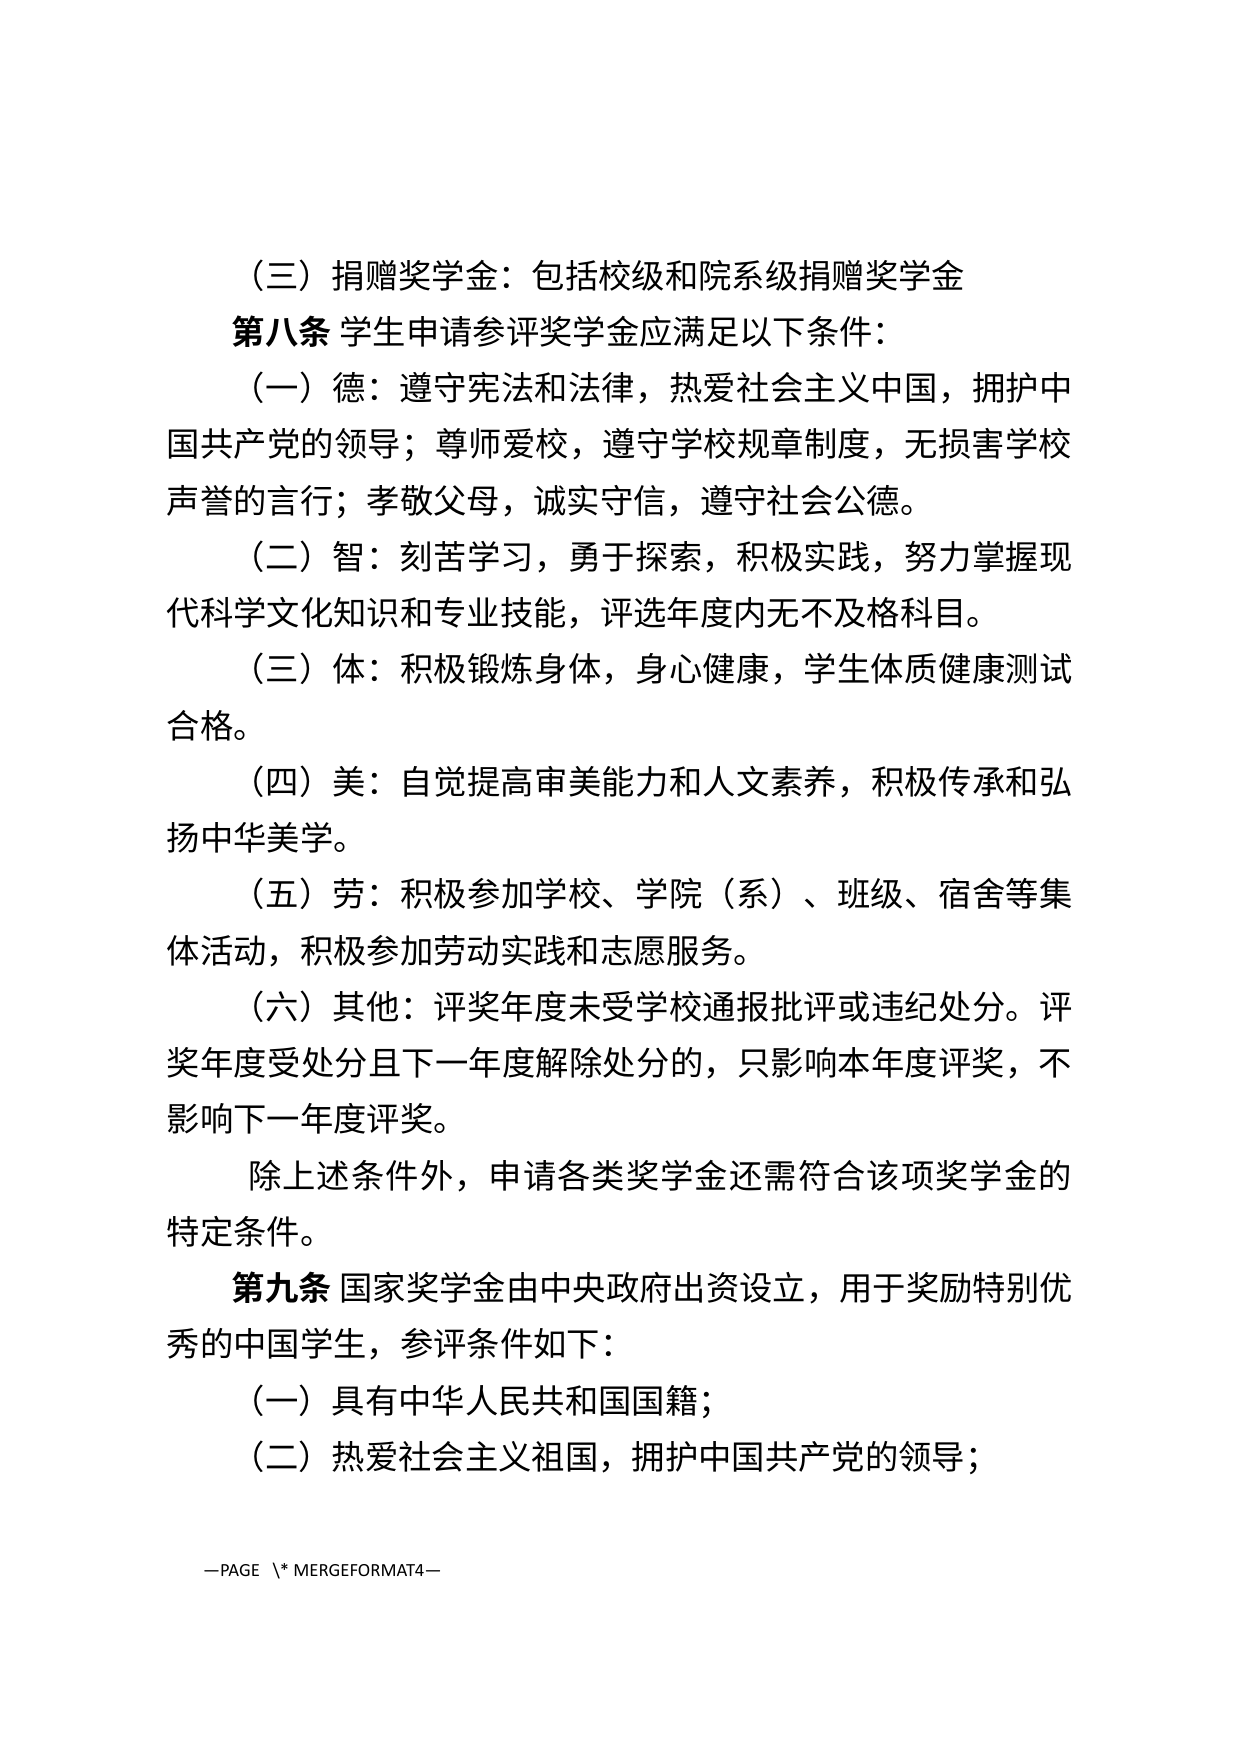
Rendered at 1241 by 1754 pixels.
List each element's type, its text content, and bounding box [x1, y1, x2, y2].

text 第八条 学生申请参评奖学金应满足以下条件： [167, 298, 1074, 354]
text （五）劳：积极参加学校、学院（系）、班级、宿舍等集体活动，积极参加劳动实践和志愿服务。 [167, 860, 1074, 973]
text 除上述条件外，申请各类奖学金还需符合该项奖学金的特定条件。 [167, 1141, 1074, 1254]
text （二）智：刻苦学习，勇于探索，积极实践，努力掌握现代科学文化知识和专业技能，评选年度内无不及格科目。 [167, 523, 1074, 635]
text （二）热爱社会主义祖国，拥护中国共产党的领导； [167, 1423, 1074, 1479]
text （三）体：积极锻炼身体，身心健康，学生体质健康测试合格。 [167, 635, 1074, 748]
text （四）美：自觉提高审美能力和人文素养，积极传承和弘扬中华美学。 [167, 748, 1074, 860]
text （一）具有中华人民共和国国籍； [167, 1366, 1074, 1423]
text 第九条 国家奖学金由中央政府出资设立，用于奖励特别优秀的中国学生，参评条件如下： [167, 1254, 1074, 1366]
text （六）其他：评奖年度未受学校通报批评或违纪处分。评奖年度受处分且下一年度解除处分的，只影响本年度评奖，不影响下一年度评奖。 [167, 973, 1074, 1141]
text （三）捐赠奖学金：包括校级和院系级捐赠奖学金 [167, 241, 1074, 298]
text （一）德：遵守宪法和法律，热爱社会主义中国，拥护中国共产党的领导；尊师爱校，遵守学校规章制度，无损害学校声誉的言行；孝敬父母，诚实守信，遵守社会公德。 [167, 354, 1074, 523]
